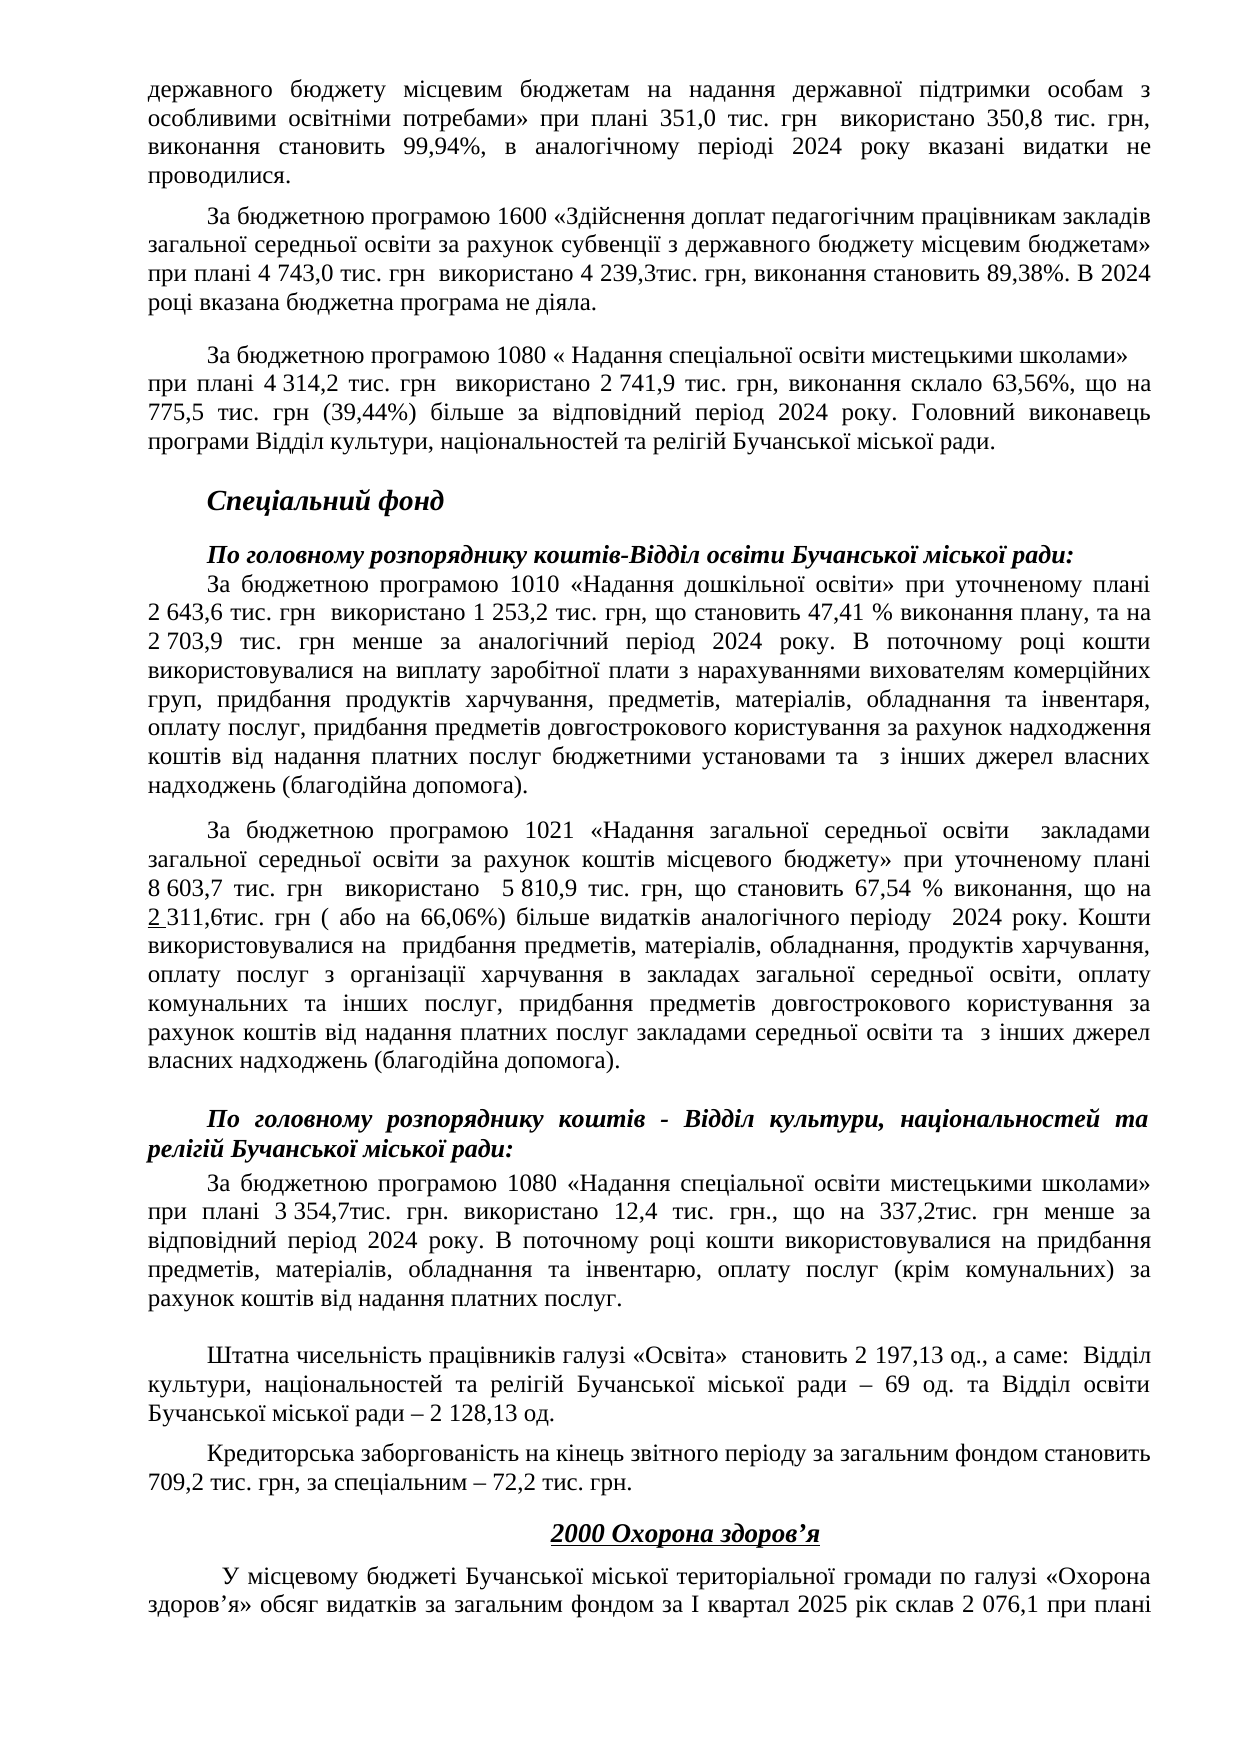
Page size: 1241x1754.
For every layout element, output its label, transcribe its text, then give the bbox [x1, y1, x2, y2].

text За бюджетною програмою 1021 «Надання загальної середньої освіти закладами загальної середньої освіти за рахунок коштів місцевого бюджету» при уточненому плані 8 603,7 тис. грн використано 5 810,9 тис. грн, що становить 67,54 % виконання, що на 2 311,6тис. грн ( або на 66,06%) більше видатків аналогічного періоду 2024 року. Кошти використовувалися на придбання предметів, матеріалів, обладнання, продуктів харчування, оплату послуг з організації харчування в закладах загальної середньої освіти, оплату комунальних та інших послуг, придбання предметів довгострокового користування за рахунок коштів від надання платних послуг закладами середньої освіти та з інших джерел власних надходжень (благодійна допомога). [148, 815, 1152, 1074]
text По головному розпоряднику коштів-Відділ освіти Бучанської міської ради: [148, 539, 1152, 569]
text Спеціальний фонд [148, 483, 1152, 517]
text По головному розпоряднику коштів - Відділ культури, національностей та релігій Бучанської міської ради: [148, 1103, 1152, 1163]
text Кредиторська заборгованість на кінець звітного періоду за загальним фондом становить 709,2 тис. грн, за спеціальним – 72,2 тис. грн. [148, 1438, 1152, 1496]
text За бюджетною програмою 1080 « Надання спеціальної освіти мистецькими школами» [148, 340, 1152, 368]
text при плані 4 314,2 тис. грн використано 2 741,9 тис. грн, виконання склало 63,56%, що на 775,5 тис. грн (39,44%) більше за відповідний період 2024 року. Головний виконавець програми Відділ культури, національностей та релігій Бучанської міської ради. [148, 368, 1152, 455]
text За бюджетною програмою 1010 «Надання дошкільної освіти» при уточненому плані 2 643,6 тис. грн використано 1 253,2 тис. грн, що становить 47,41 % виконання плану, та на 2 703,9 тис. грн менше за аналогічний період 2024 року. В поточному році кошти використовувалися на виплату заробітної плати з нарахуваннями вихователям комерційних груп, придбання продуктів харчування, предметів, матеріалів, обладнання та інвентаря, оплату послуг, придбання предметів довгострокового користування за рахунок надходження коштів від надання платних послуг бюджетними установами та з інших джерел власних надходжень (благодійна допомога). [148, 569, 1152, 799]
text Штатна чисельність працівників галузі «Освіта» становить 2 197,13 од., а саме: Відділ культури, національностей та релігій Бучанської міської ради – 69 од. та Відділ освіти Бучанської міської ради – 2 128,13 од. [148, 1340, 1152, 1427]
text За бюджетною програмою 1080 «Надання спеціальної освіти мистецькими школами» при плані 3 354,7тис. грн. використано 12,4 тис. грн., що на 337,2тис. грн менше за відповідний період 2024 року. В поточному році кошти використовувалися на придбання предметів, матеріалів, обладнання та інвентарю, оплату послуг (крім комунальних) за рахунок коштів від надання платних послуг. [148, 1168, 1152, 1311]
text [148, 74, 1152, 189]
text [148, 1561, 1152, 1618]
text 2000 Охорона здоров’я [148, 1518, 1152, 1549]
text За бюджетною програмою 1600 «Здійснення доплат педагогічним працівникам закладів загальної середньої освіти за рахунок субвенції з державного бюджету місцевим бюджетам» при плані 4 743,0 тис. грн використано 4 239,3тис. грн, виконання становить 89,38%. В 2024 році вказана бюджетна програма не діяла. [148, 201, 1152, 316]
